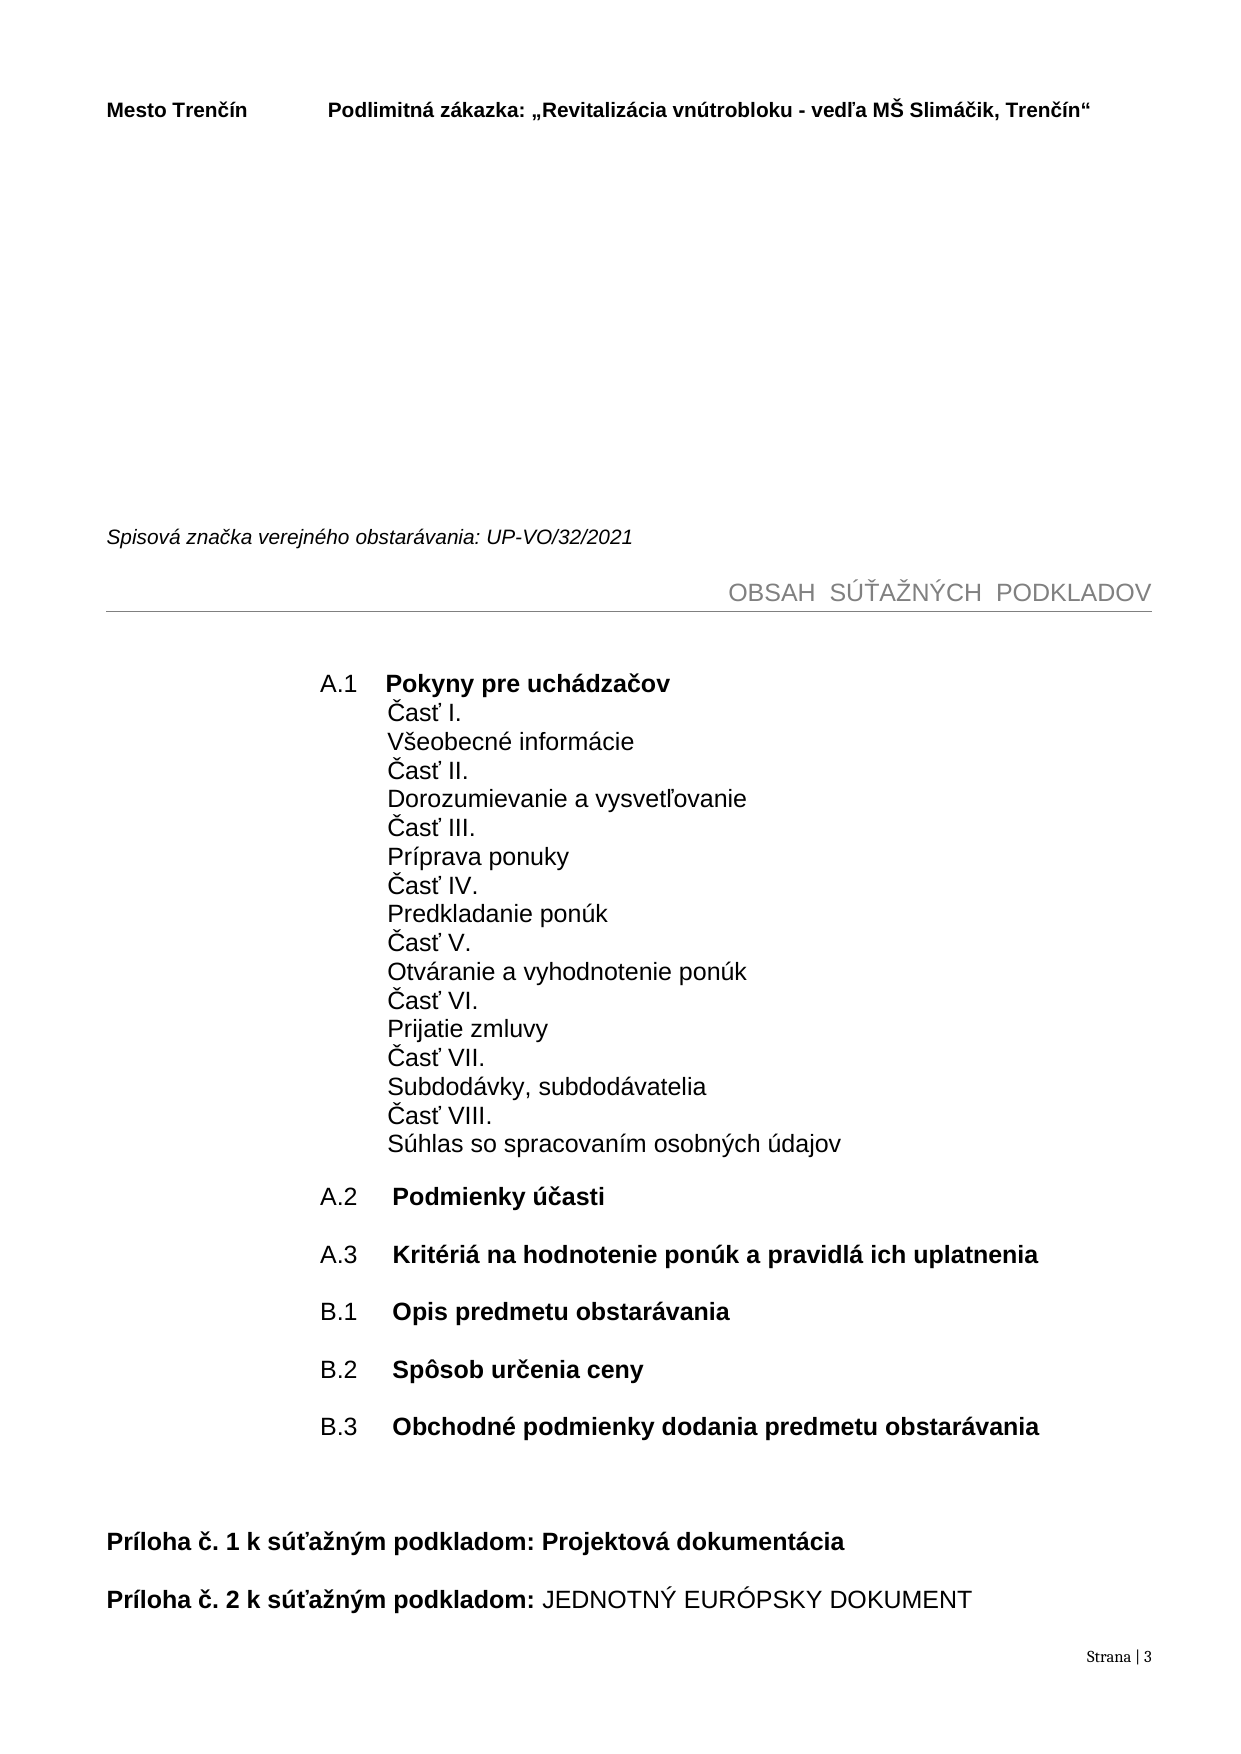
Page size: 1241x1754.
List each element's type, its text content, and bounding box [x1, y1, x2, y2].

text OBSAH SÚŤAŽNÝCH PODKLADOV [106, 578, 1152, 611]
text A.2 Podmienky účasti [106, 1182, 1152, 1211]
text Dorozumievanie a vysvetľovanie [106, 784, 1152, 813]
text Predkladanie ponúk [106, 899, 1152, 928]
text Príprava ponuky [106, 842, 1152, 871]
text B.3 Obchodné podmienky dodania predmetu obstarávania [106, 1412, 1152, 1441]
text Časť IV. [106, 871, 1152, 899]
text Spisová značka verejného obstarávania: UP-VO/32/2021 [106, 525, 1152, 549]
text Subdodávky, subdodávatelia [106, 1072, 1152, 1101]
list Príloha č. 1 k súťažným podkladom: Projektová dokumentácia [106, 1527, 1152, 1556]
text Časť V. [106, 928, 1152, 957]
text Súhlas so spracovaním osobných údajov [106, 1129, 1152, 1158]
text Prijatie zmluvy [106, 1014, 1152, 1043]
text Všeobecné informácie [106, 727, 1152, 756]
text Príloha č. 2 k súťažným podkladom: JEDNOTNÝ EURÓPSKY DOKUMENT [106, 1585, 1152, 1613]
text Časť VIII. [106, 1101, 1152, 1129]
text Otváranie a vyhodnotenie ponúk [106, 957, 1152, 986]
text B.1 Opis predmetu obstarávania [106, 1297, 1152, 1326]
text Časť VI. [106, 986, 1152, 1014]
text A.1 Pokyny pre uchádzačov [106, 669, 1152, 698]
text Časť VII. [106, 1043, 1152, 1072]
text Časť I. [106, 698, 1152, 727]
text Časť II. [387, 756, 1152, 784]
text A.3 Kritériá na hodnotenie ponúk a pravidlá ich uplatnenia [106, 1240, 1152, 1268]
text B.2 Spôsob určenia ceny [106, 1355, 1152, 1383]
text Časť III. [106, 813, 1152, 842]
